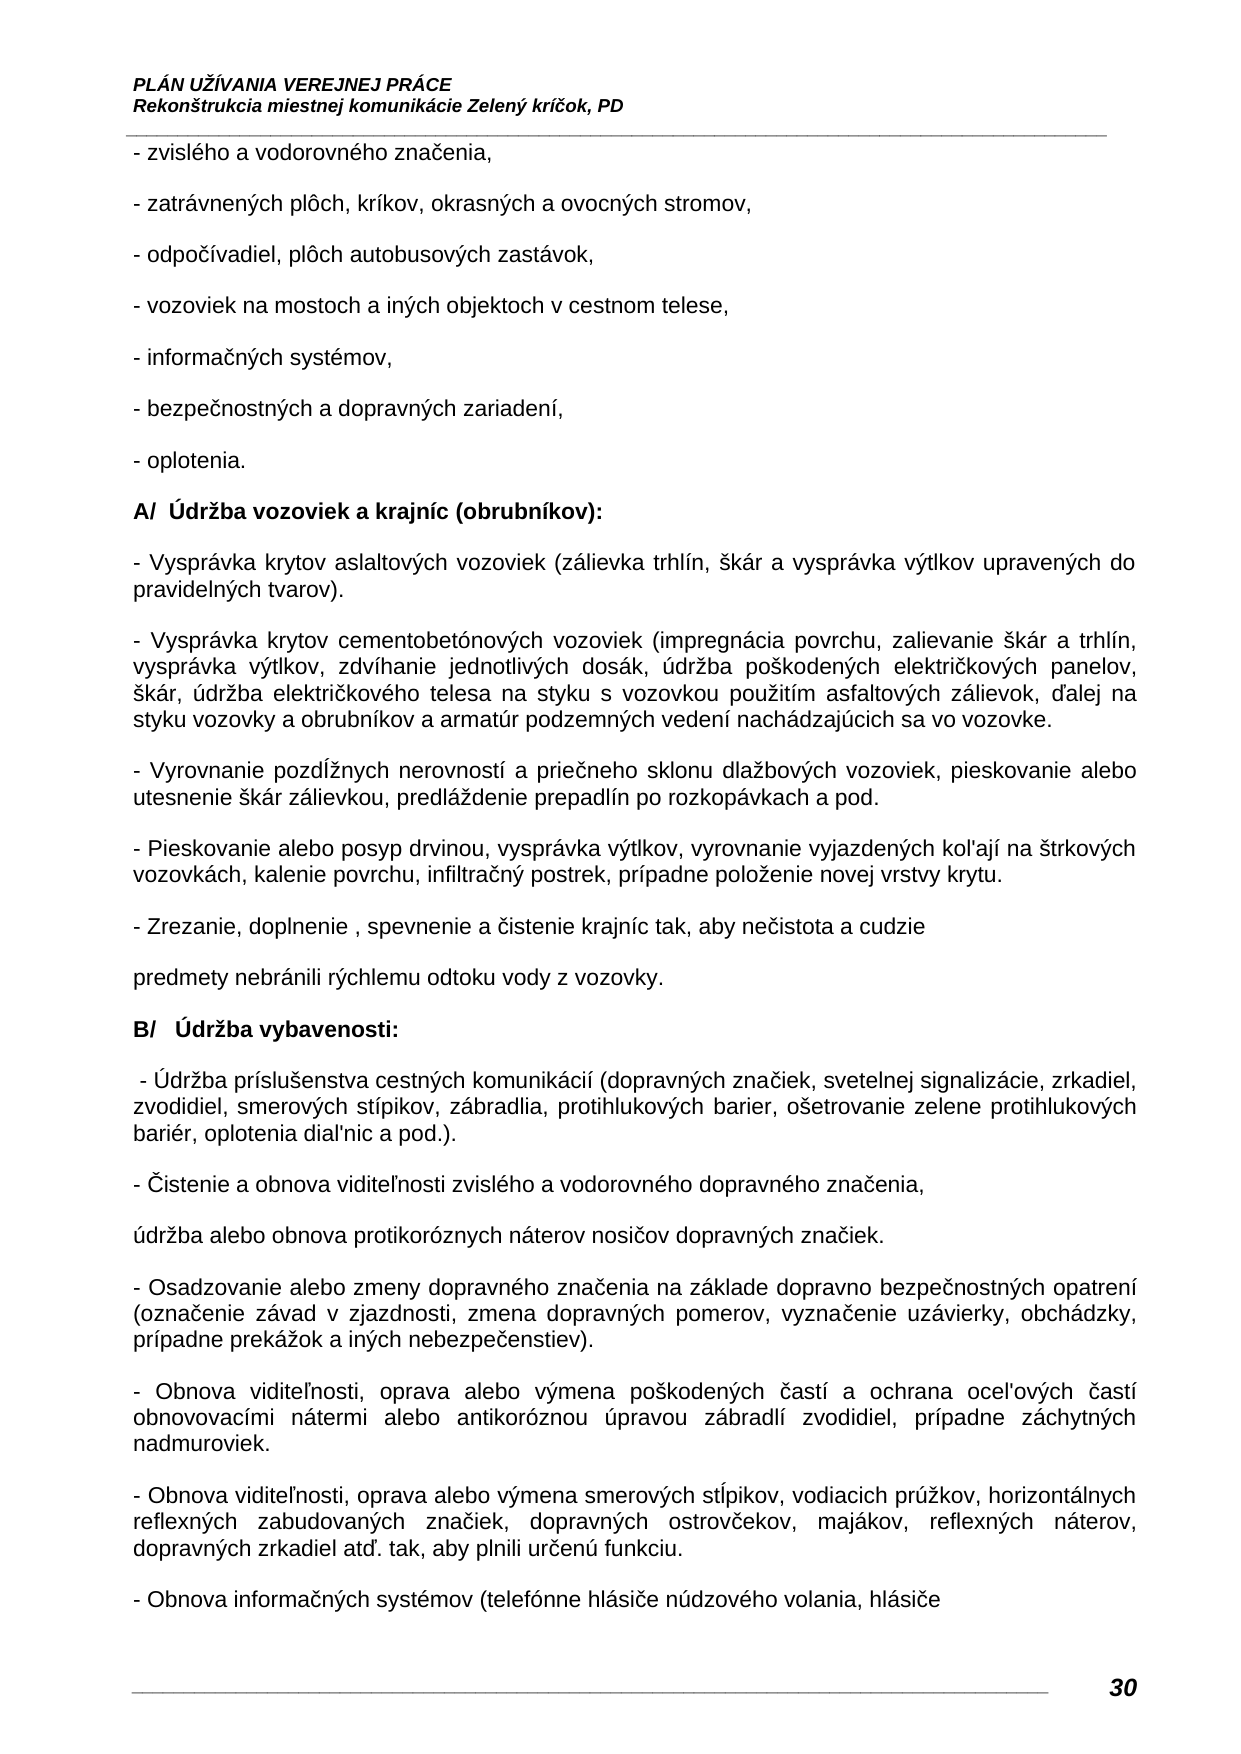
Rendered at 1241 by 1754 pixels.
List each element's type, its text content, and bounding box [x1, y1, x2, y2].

text A/ Údržba vozoviek a krajníc (obrubníkov): [133, 498, 1137, 524]
text - zatrávnených plôch, kríkov, okrasných a ovocných stromov, [133, 190, 1137, 216]
text - Vyrovnanie pozdÍžnych nerovností a priečneho sklonu dlažbových vozoviek, pieskovanie alebo utesnenie škár zálievkou, predláždenie prepadlín po rozkopávkach a pod. [133, 757, 1137, 810]
text - Čistenie a obnova viditeľnosti zvislého a vodorovného dopravného značenia, [133, 1171, 1137, 1197]
text - Obnova viditeľnosti, oprava alebo výmena smerových stĺpikov, vodiacich prúžkov, horizontálnych reflexných zabudovaných značiek, dopravných ostrovčekov, majákov, reflexných náterov, dopravných zrkadiel atď. tak, aby plnili určenú funkciu. [133, 1482, 1137, 1561]
text B/ Údržba vybavenosti: [133, 1016, 1137, 1042]
text - informačných systémov, [133, 344, 1137, 370]
text - bezpečnostných a dopravných zariadení, [133, 395, 1137, 422]
text údržba alebo obnova protikoróznych náterov nosičov dopravných značiek. [133, 1222, 1137, 1249]
text - oplotenia. [133, 447, 1137, 473]
text - Pieskovanie alebo posyp drvinou, vysprávka výtlkov, vyrovnanie vyjazdených kol'ají na štrkových vozovkách, kalenie povrchu, infiltračný postrek, prípadne položenie novej vrstvy krytu. [133, 835, 1137, 888]
text predmety nebránili rýchlemu odtoku vody z vozovky. [133, 964, 1137, 991]
text - Obnova informačných systémov (telefónne hlásiče núdzového volania, hlásiče [133, 1586, 1137, 1612]
text - Osadzovanie alebo zmeny dopravného značenia na základe dopravno bezpečnostných opatrení (označenie závad v zjazdnosti, zmena dopravných pomerov, vyznačenie uzávierky, obchádzky, prípadne prekážok a iných nebezpečenstiev). [133, 1274, 1137, 1353]
text - Vysprávka krytov cementobetónových vozoviek (impregnácia povrchu, zalievanie škár a trhlín, vysprávka výtlkov, zdvíhanie jednotlivých dosák, údržba poškodených električkových panelov, škár, údržba električkového telesa na styku s vozovkou použitím asfaltových zálievok, ďalej na styku vozovky a obrubníkov a armatúr podzemných vedení nachádzajúcich sa vo vozovke. [133, 627, 1137, 732]
text - zvislého a vodorovného značenia, [133, 138, 1137, 165]
text - odpočívadiel, plôch autobusových zastávok, [133, 241, 1137, 267]
text - Údržba príslušenstva cestných komunikácií (dopravných značiek, svetelnej signalizácie, zrkadiel, zvodidiel, smerových stípikov, zábradlia, protihlukových barier, ošetrovanie zelene protihlukových bariér, oplotenia dial'nic a pod.). [133, 1067, 1137, 1146]
text - Zrezanie, doplnenie , spevnenie a čistenie krajníc tak, aby nečistota a cudzie [133, 913, 1137, 939]
text - vozoviek na mostoch a iných objektoch v cestnom telese, [133, 292, 1137, 319]
text - Vysprávka krytov aslaltových vozoviek (zálievka trhlín, škár a vysprávka výtlkov upravených do pravidelných tvarov). [133, 549, 1137, 602]
text - Obnova viditeľnosti, oprava alebo výmena poškodených častí a ochrana ocel'ových častí obnovovacími nátermi alebo antikoróznou úpravou zábradlí zvodidiel, prípadne záchytných nadmuroviek. [133, 1378, 1137, 1457]
